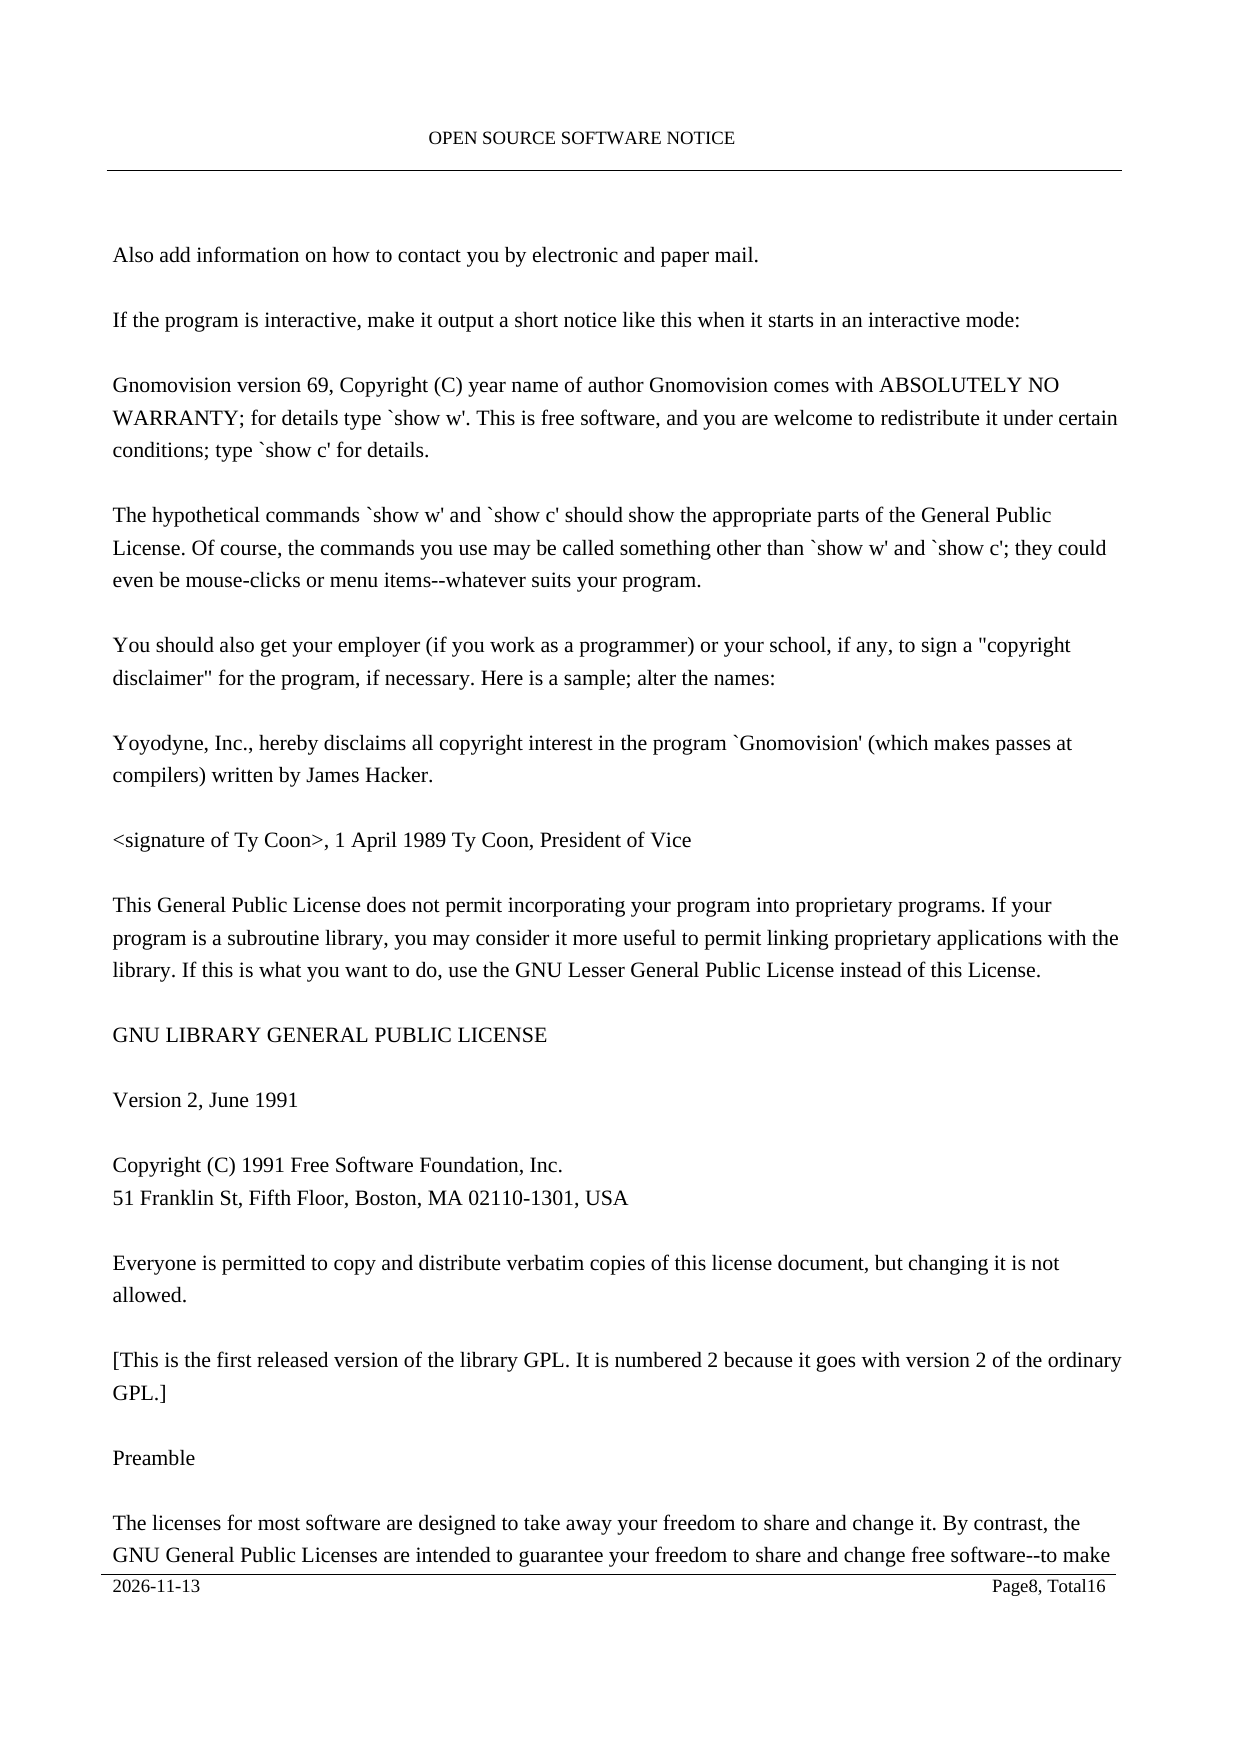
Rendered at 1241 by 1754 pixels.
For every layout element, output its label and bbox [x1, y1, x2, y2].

text [112, 206, 1128, 1571]
